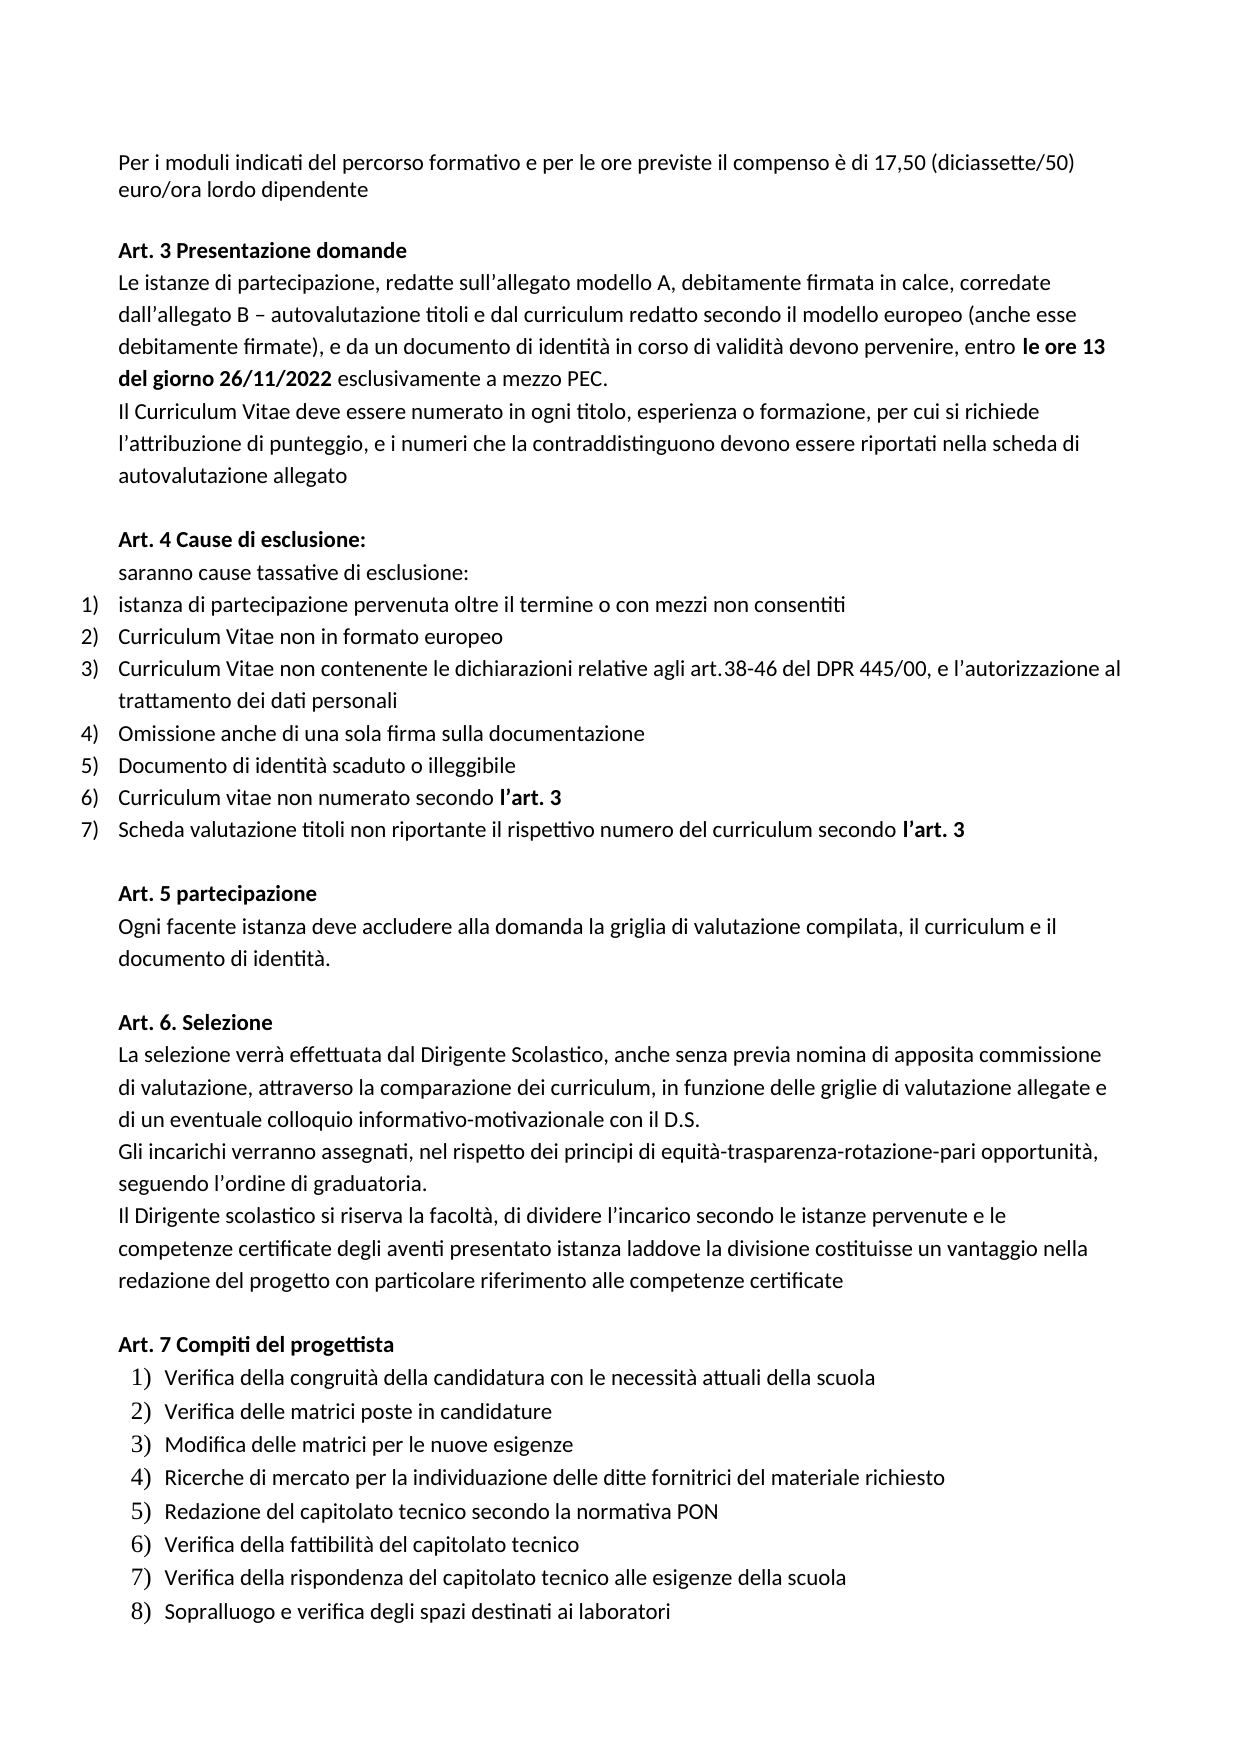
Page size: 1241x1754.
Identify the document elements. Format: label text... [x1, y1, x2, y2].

text Art. 6. Selezione [118, 1008, 1122, 1036]
list Modifica delle matrici per le nuove esigenze [131, 1429, 1122, 1458]
list Curriculum vitae non numerato secondo l’art. 3 [81, 783, 1122, 811]
list Curriculum Vitae non in formato europeo [81, 622, 1122, 650]
list Verifica delle matrici poste in candidature [131, 1396, 1122, 1425]
list Ricerche di mercato per la individuazione delle ditte fornitrici del materiale richiesto [131, 1462, 1122, 1491]
text Art. 3 Presentazione domande [118, 236, 1122, 264]
list istanza di partecipazione pervenuta oltre il termine o con mezzi non consentiti [81, 590, 1122, 618]
text La selezione verrà effettuata dal Dirigente Scolastico, anche senza previa nomina di apposita commissione di valutazione, attraverso la comparazione dei curriculum, in funzione delle griglie di valutazione allegate e di un eventuale colloquio informativo-motivazionale con il D.S. [118, 1041, 1122, 1133]
list Sopralluogo e verifica degli spazi destinati ai laboratori [131, 1596, 1122, 1625]
text Art. 7 Compiti del progettista [118, 1330, 1122, 1358]
text Ogni facente istanza deve accludere alla domanda la griglia di valutazione compilata, il curriculum e il documento di identità. [118, 912, 1122, 972]
list Redazione del capitolato tecnico secondo la normativa PON [131, 1496, 1122, 1525]
text saranno cause tassative di esclusione: [118, 558, 1122, 586]
list Verifica della fattibilità del capitolato tecnico [131, 1529, 1122, 1558]
text Il Curriculum Vitae deve essere numerato in ogni titolo, esperienza o formazione, per cui si richiede l’attribuzione di punteggio, e i numeri che la contraddistinguono devono essere riportati nella scheda di autovalutazione allegato [118, 397, 1122, 489]
list Verifica della congruità della candidatura con le necessità attuali della scuola [131, 1362, 1122, 1391]
text Le istanze di partecipazione, redatte sull’allegato modello A, debitamente firmata in calce, corredate dall’allegato B – autovalutazione titoli e dal curriculum redatto secondo il modello europeo (anche esse debitamente firmate), e da un documento di identità in corso di validità devono pervenire, entro le ore 13 del giorno 26/11/2022 esclusivamente a mezzo PEC. [118, 268, 1122, 393]
list Documento di identità scaduto o illeggibile [81, 751, 1122, 779]
list Curriculum Vitae non contenente le dichiarazioni relative agli art.38-46 del DPR 445/00, e l’autorizzazione al trattamento dei dati personali [81, 654, 1122, 714]
text Gli incarichi verranno assegnati, nel rispetto dei principi di equità-trasparenza-rotazione-pari opportunità, seguendo l’ordine di graduatoria. [118, 1137, 1122, 1197]
text Art. 5 partecipazione [118, 879, 1122, 908]
list Scheda valutazione titoli non riportante il rispettivo numero del curriculum secondo l’art. 3 [81, 815, 1122, 843]
list Verifica della rispondenza del capitolato tecnico alle esigenze della scuola [131, 1562, 1122, 1591]
text Art. 4 Cause di esclusione: [118, 526, 1122, 553]
list Omissione anche di una sola firma sulla documentazione [81, 719, 1122, 747]
text Il Dirigente scolastico si riserva la facoltà, di dividere l’incarico secondo le istanze pervenute e le competenze certificate degli aventi presentato istanza laddove la divisione costituisse un vantaggio nella redazione del progetto con particolare riferimento alle competenze certificate [118, 1201, 1122, 1294]
text Per i moduli indicati del percorso formativo e per le ore previste il compenso è di 17,50 (diciassette/50) euro/ora lordo dipendente [118, 148, 1122, 204]
